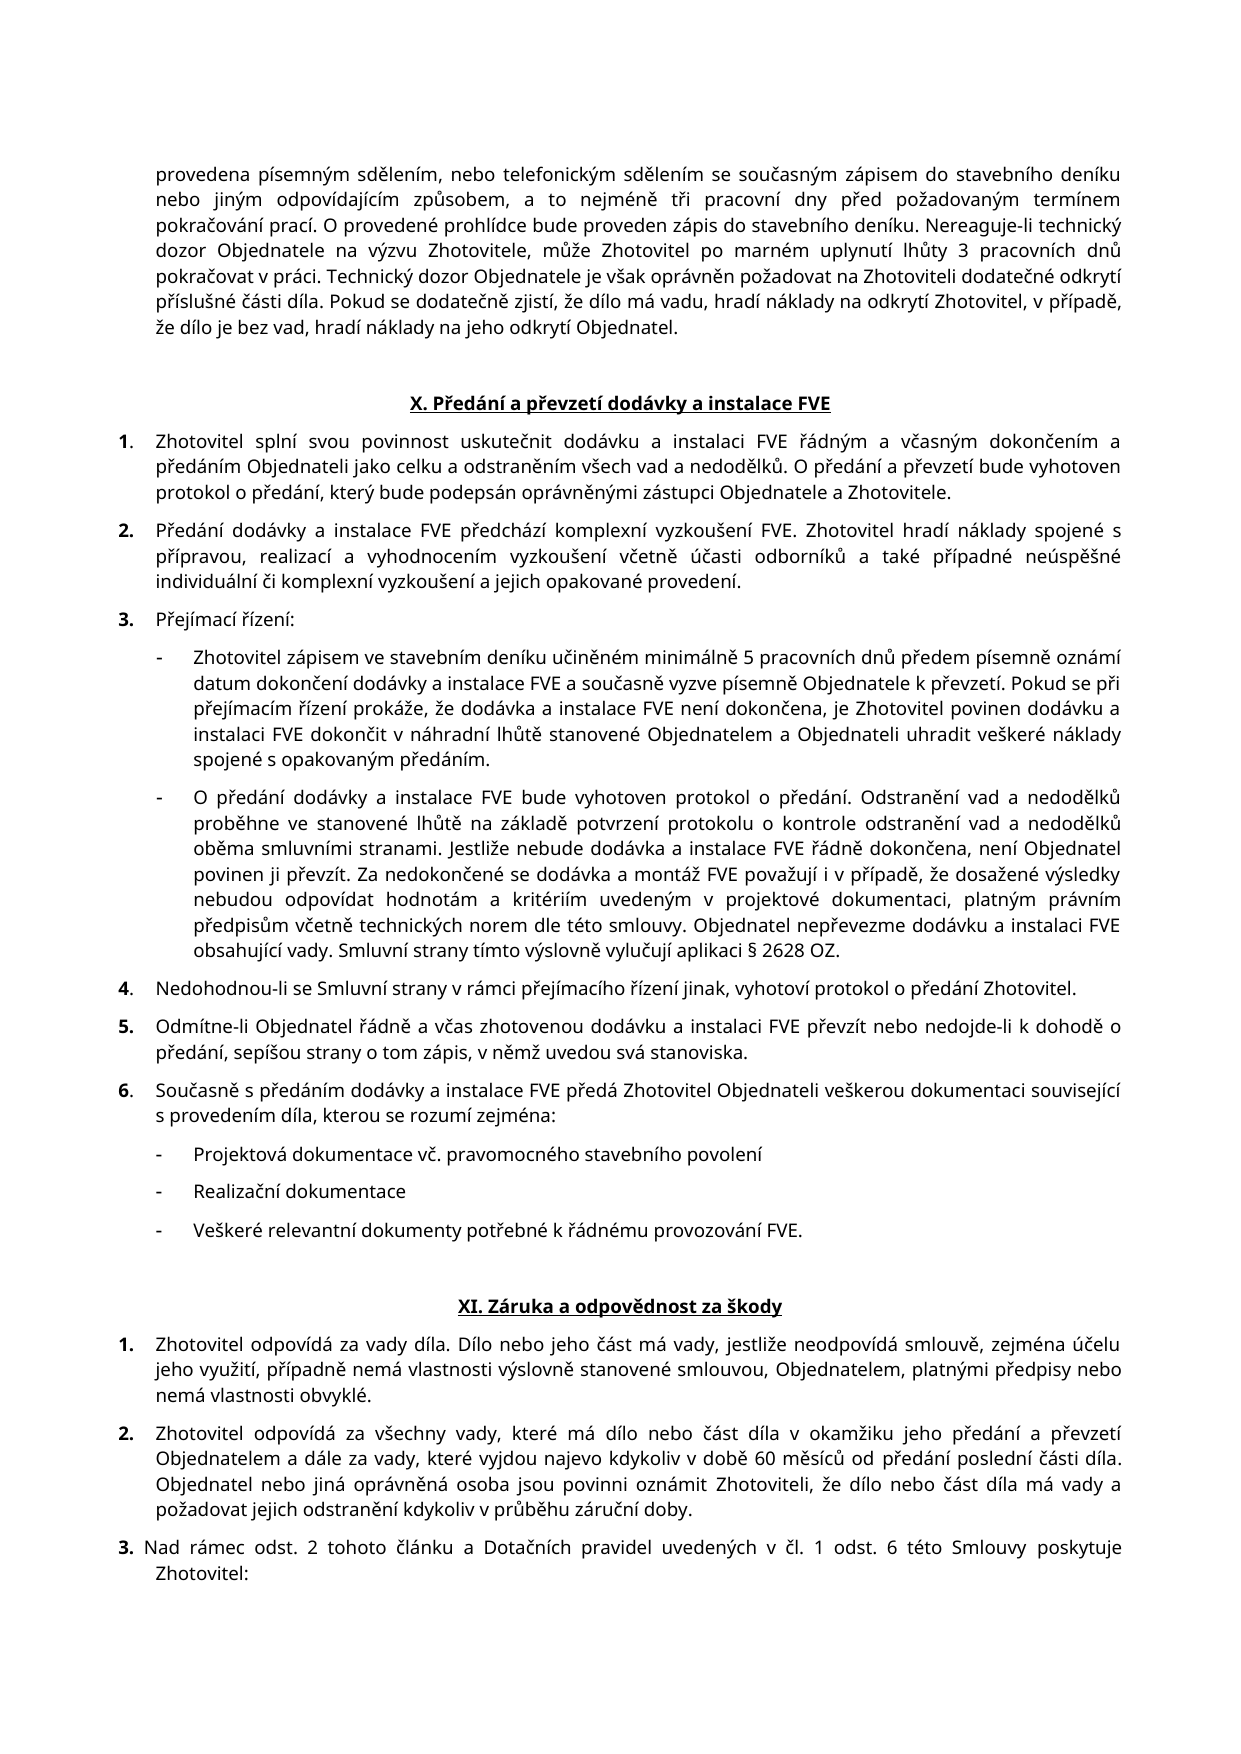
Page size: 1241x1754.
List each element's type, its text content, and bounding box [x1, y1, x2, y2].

list Veškeré relevantní dokumenty potřebné k řádnému provozování FVE. [156, 1217, 1122, 1242]
text Předání a převzetí dodávky a instalace FVE [118, 390, 1122, 416]
text 5. Odmítne-li Objednatel řádně a včas zhotovenou dodávku a instalaci FVE převzít nebo nedojde-li k dohodě o předání, sepíšou strany o tom zápis, v němž uvedou svá stanoviska. [118, 1014, 1122, 1065]
list Zhotovitel zápisem ve stavebním deníku učiněném minimálně 5 pracovních dnů předem písemně oznámí datum dokončení dodávky a instalace FVE a současně vyzve písemně Objednatele k převzetí. Pokud se při přejímacím řízení prokáže, že dodávka a instalace FVE není dokončena, je Zhotovitel povinen dodávku a instalaci FVE dokončit v náhradní lhůtě stanovené Objednatelem a Objednateli uhradit veškeré náklady spojené s opakovaným předáním. [156, 644, 1122, 772]
text 3. Nad rámec odst. 2 tohoto článku a Dotačních pravidel uvedených v čl. 1 odst. 6 této Smlouvy poskytuje Zhotovitel: [118, 1534, 1122, 1586]
list O předání dodávky a instalace FVE bude vyhotoven protokol o předání. Odstranění vad a nedodělků proběhne ve stanovené lhůtě na základě potvrzení protokolu o kontrole odstranění vad a nedodělků oběma smluvními stranami. Jestliže nebude dodávka a instalace FVE řádně dokončena, není Objednatel povinen ji převzít. Za nedokončené se dodávka a montáž FVE považují i v případě, že dosažené výsledky nebudou odpovídat hodnotám a kritériím uvedeným v projektové dokumentaci, platným právním předpisům včetně technických norem dle této smlouvy. Objednatel nepřevezme dodávku a instalaci FVE obsahující vady. Smluvní strany tímto výslovně vylučují aplikaci § 2628 OZ. [156, 784, 1122, 963]
text 2. Zhotovitel odpovídá za všechny vady, které má dílo nebo část díla v okamžiku jeho předání a převzetí Objednatelem a dále za vady, které vyjdou najevo kdykoliv v době 60 měsíců od předání poslední části díla. Objednatel nebo jiná oprávněná osoba jsou povinni oznámit Zhotoviteli, že dílo nebo část díla má vady a požadovat jejich odstranění kdykoliv v průběhu záruční doby. [118, 1420, 1122, 1522]
text 1. Zhotovitel splní svou povinnost uskutečnit dodávku a instalaci FVE řádným a včasným dokončením a předáním Objednateli jako celku a odstraněním všech vad a nedodělků. O předání a převzetí bude vyhotoven protokol o předání, který bude podepsán oprávněnými zástupci Objednatele a Zhotovitele. [118, 428, 1122, 505]
text 3. Přejímací řízení: [118, 606, 1122, 632]
text 1. Zhotovitel odpovídá za vady díla. Dílo nebo jeho část má vady, jestliže neodpovídá smlouvě, zejména účelu jeho využití, případně nemá vlastnosti výslovně stanovené smlouvou, Objednatelem, platnými předpisy nebo nemá vlastnosti obvyklé. [118, 1331, 1122, 1407]
text 4. Nedohodnou-li se Smluvní strany v rámci přejímacího řízení jinak, vyhotoví protokol o předání Zhotovitel. [118, 976, 1122, 1001]
text 2. Předání dodávky a instalace FVE předchází komplexní vyzkoušení FVE. Zhotovitel hradí náklady spojené s přípravou, realizací a vyhodnocením vyzkoušení včetně účasti odborníků a také případné neúspěšné individuální či komplexní vyzkoušení a jejich opakované provedení. [118, 517, 1122, 594]
list Realizační dokumentace [156, 1179, 1122, 1204]
text 6. Současně s předáním dodávky a instalace FVE předá Zhotovitel Objednateli veškerou dokumentaci související s provedením díla, kterou se rozumí zejména: [118, 1077, 1122, 1128]
list Projektová dokumentace vč. pravomocného stavebního povolení [156, 1141, 1122, 1166]
text Záruka a odpovědnost za škody [118, 1293, 1122, 1318]
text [118, 161, 1122, 340]
